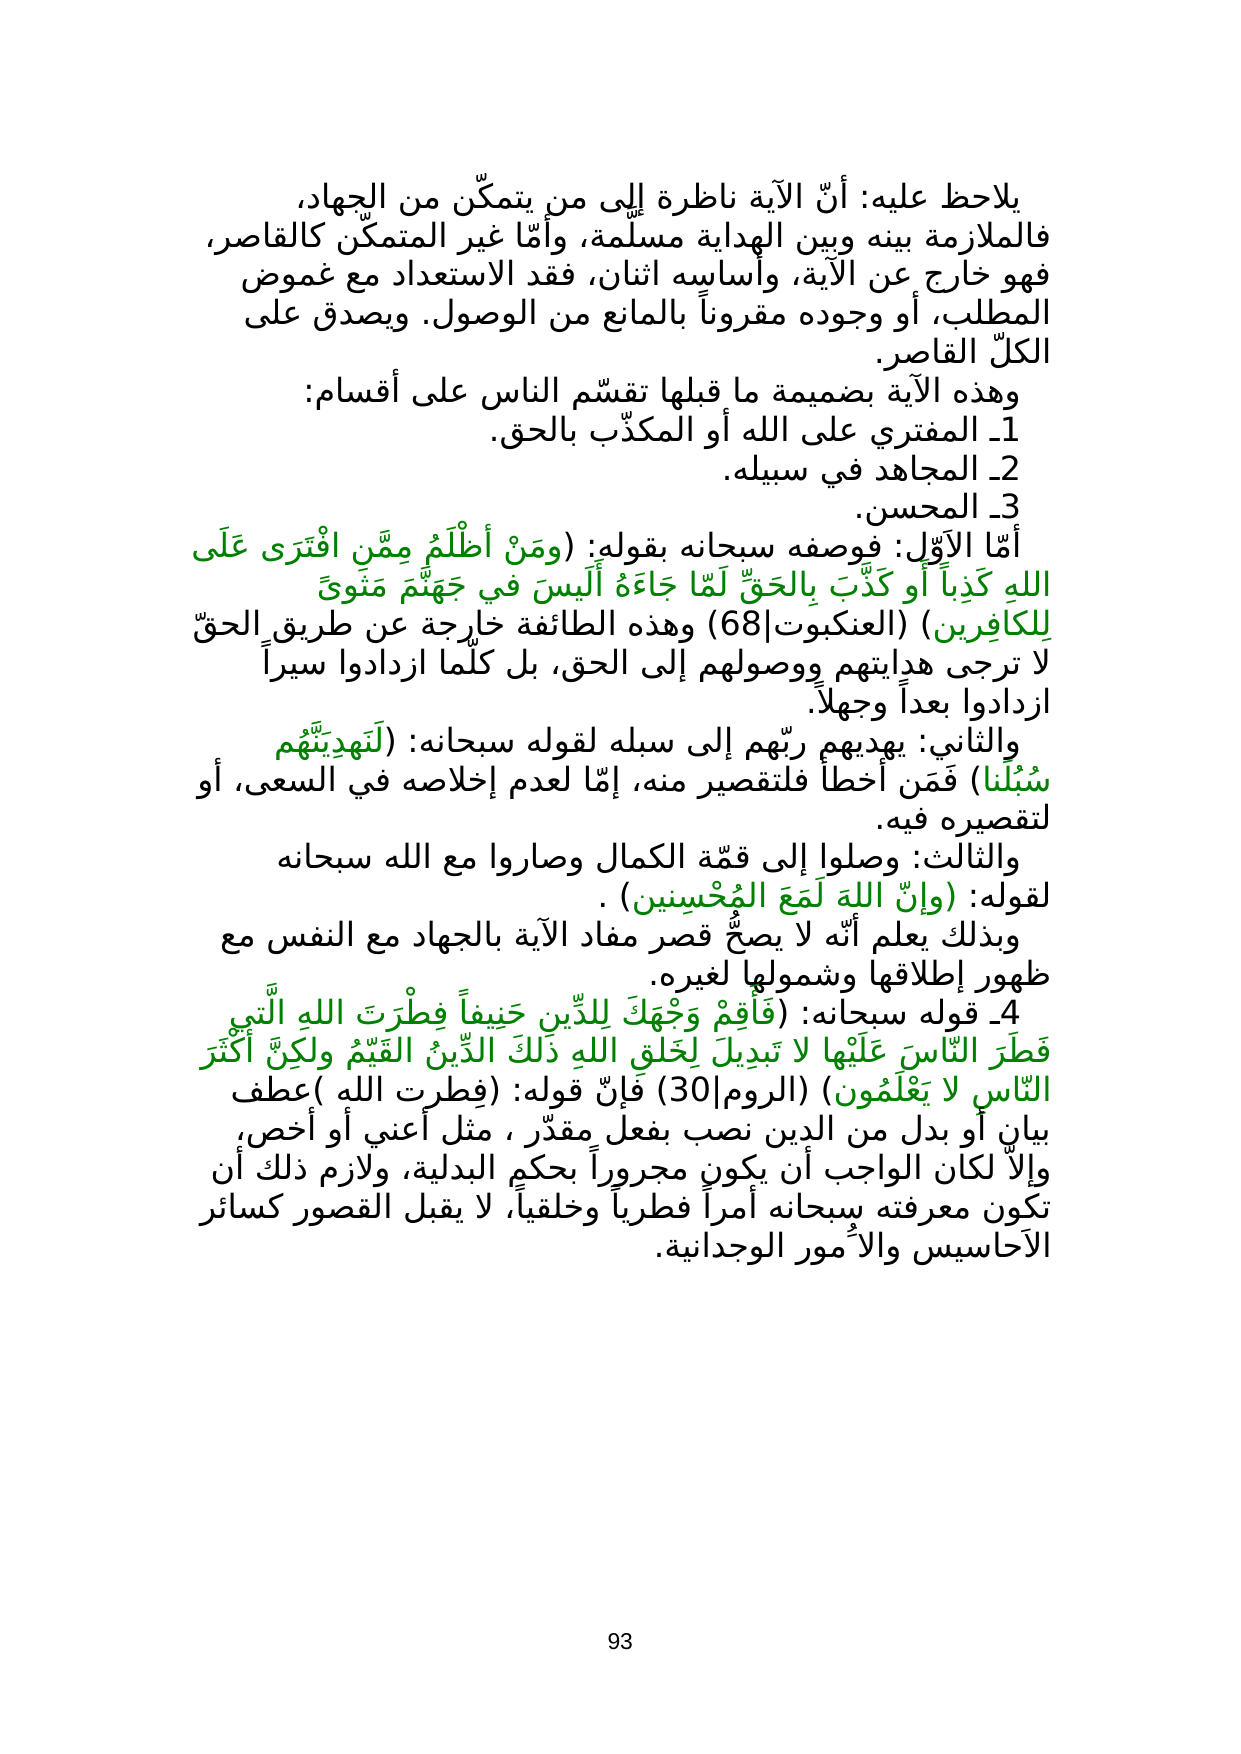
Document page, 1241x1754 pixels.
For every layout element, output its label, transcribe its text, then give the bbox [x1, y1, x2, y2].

text يلاحظ عليه: أنّ الآية ناظرة إلى من يتمكّن من الجهاد، فالملازمة بينه وبين الهداية مسلَّمة، وأمّا غير المتمكّن كالقاصر، فهو خارج عن الآية، وأساسه اثنان، فقد الاستعداد مع غموض المطلب، أو وجوده مقروناً بالمانع من الوصول. ويصدق على الكلّ القاصر. [189, 177, 1051, 371]
text أمّا الاَوّل: فوصفه سبحانه بقوله: (ومَنْ أظْلَمُ مِمَّنِ افْتَرَى عَلَى اللهِ كَذِباً أَو كَذَّبَ بِالحَقِّ لَمّا جَاءَهُ أَلَيسَ في جَهَنَّمَ مَثوىً لِلكافِرين) (العنكبوت|68) وهذه الطائفة خارجة عن طريق الحقّ لا ترجى هدايتهم ووصولهم إلى الحق، بل كلّما ازدادوا سيراً ازدادوا بعداً وجهلاً. [189, 527, 1051, 721]
text 3ـ المحسن. [189, 488, 1051, 527]
text والثالث: وصلوا إلى قمّة الكمال وصاروا مع الله سبحانه لقوله: (وإنّ اللهَ لَمَعَ المُحْسِنين) . [189, 838, 1051, 915]
text 2ـ المجاهد في سبيله. [189, 449, 1051, 488]
text 1ـ المفتري على الله أو المكذّب بالحق. [189, 410, 1051, 449]
text 4ـ قوله سبحانه: (فَأَقِمْ وَجْهَكَ لِلدِّينِ حَنِيفاً فِطْرَتَ اللهِ الَّتي فَطَرَ النّاسَ عَلَيْها لا تَبدِيلَ لِخَلقِ اللهِ ذلكَ الدِّينُ القَيّمُ ولكِنَّ أكْثَرَ النّاسِ لا يَعْلَمُون) (الروم|30) فإنّ قوله: (فِطرت الله )عطف بيان أو بدل من الدين نصب بفعل مقدّر ، مثل أعني أو أخص، وإلاّ لكان الواجب أن يكون مجروراً بحكم البدلية، ولازم ذلك أن تكون معرفته سبحانه أمراً فطرياً وخلقياً، لا يقبل القصور كسائر الاَحاسيس والا َُمور الوجدانية. [189, 993, 1051, 1265]
text وبذلك يعلم أنّه لا يصحُّ قصر مفاد الآية بالجهاد مع النفس مع ظهور إطلاقها وشمولها لغيره. [189, 915, 1051, 993]
text وهذه الآية بضميمة ما قبلها تقسّم الناس على أقسام: [189, 371, 1051, 410]
text والثاني: يهديهم ربّهم إلى سبله لقوله سبحانه: (لَنَهدِيَنَّهُم سُبُلَنا) فَمَن أخطأ فلتقصير منه، إمّا لعدم إخلاصه في السعى، أو لتقصيره فيه. [189, 721, 1051, 838]
